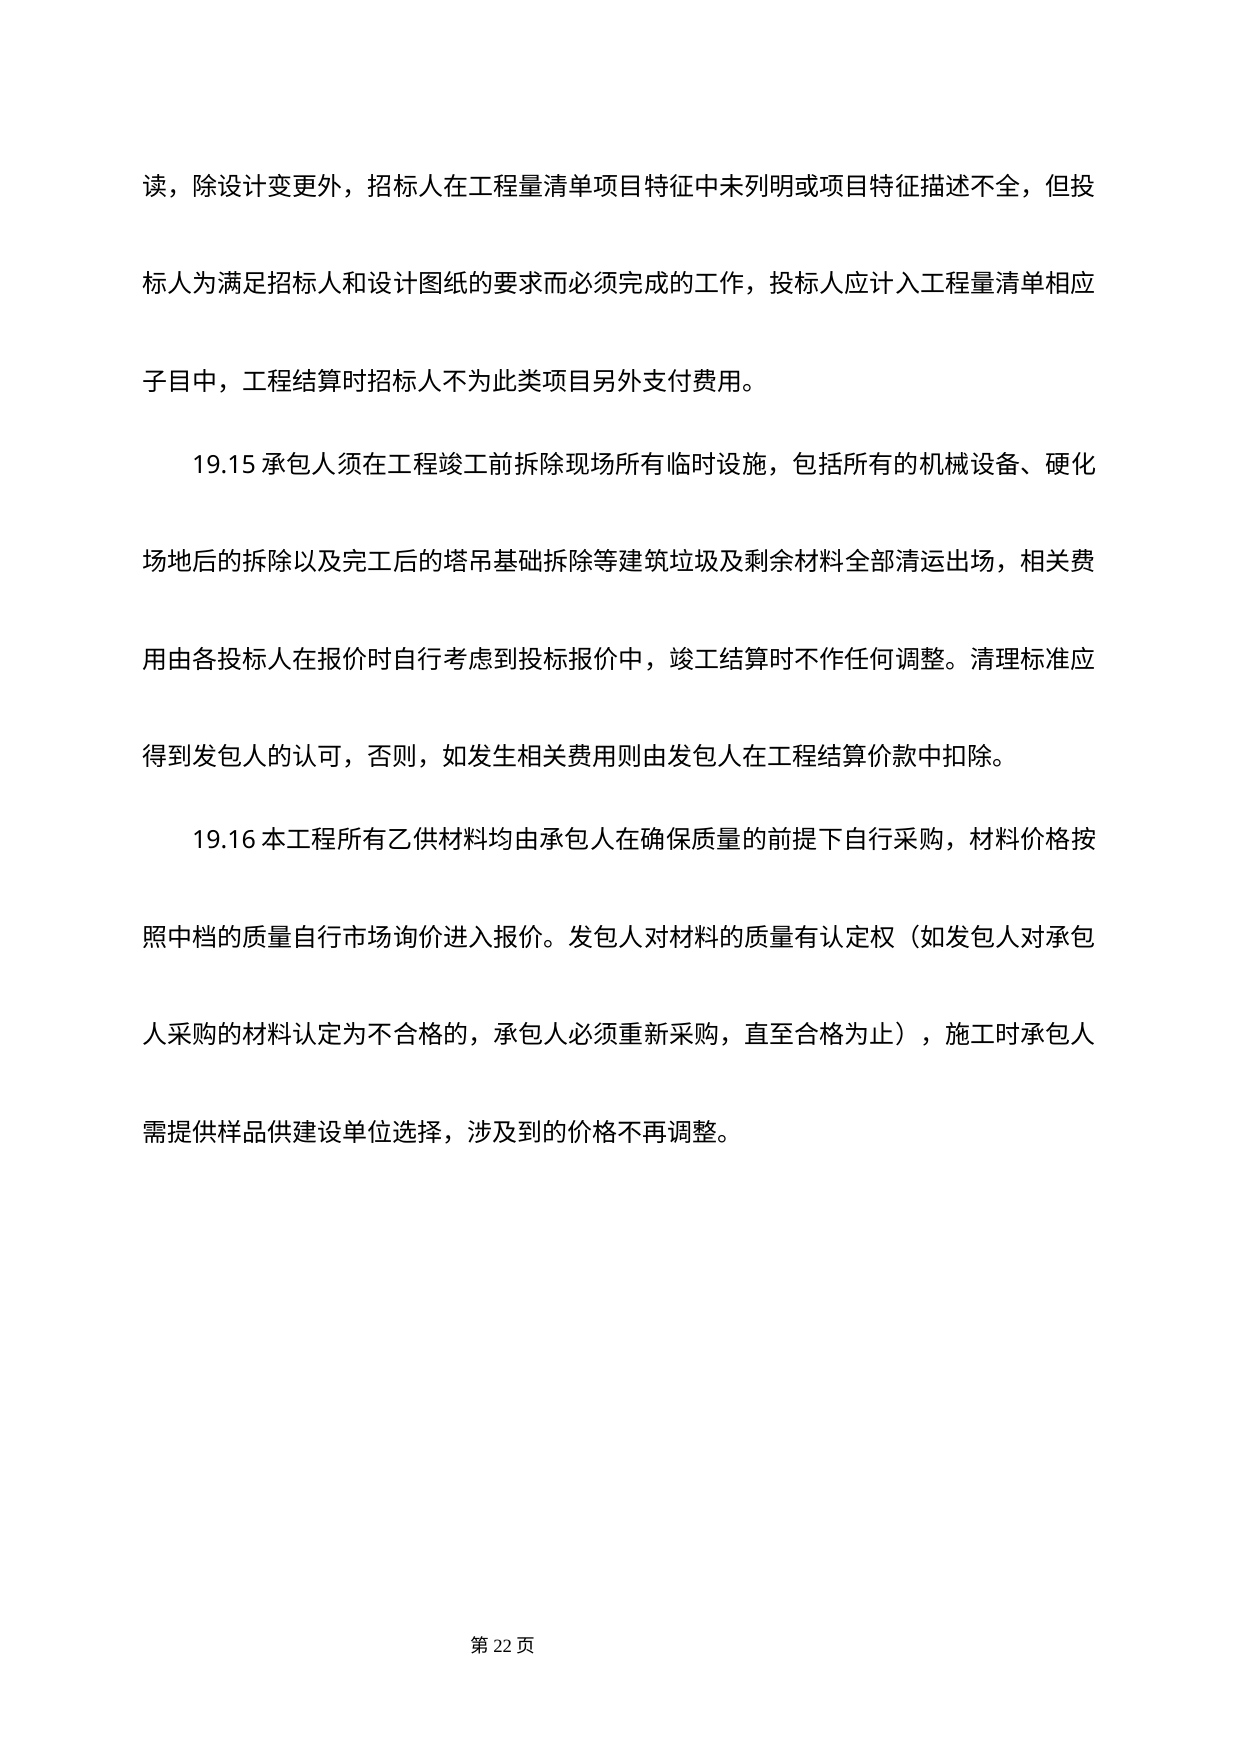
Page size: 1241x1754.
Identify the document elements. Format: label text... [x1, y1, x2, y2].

text 19.16本工程所有乙供材料均由承包人在确保质量的前提下自行采购，材料价格按照中档的质量自行市场询价进入报价。发包人对材料的质量有认定权（如发包人对承包人采购的材料认定为不合格的，承包人必须重新采购，直至合格为止），施工时承包人需提供样品供建设单位选择，涉及到的价格不再调整。 [142, 805, 1098, 1163]
text 19.15承包人须在工程竣工前拆除现场所有临时设施，包括所有的机械设备、硬化场地后的拆除以及完工后的塔吊基础拆除等建筑垃圾及剩余材料全部清运出场，相关费用由各投标人在报价时自行考虑到投标报价中，竣工结算时不作任何调整。清理标准应得到发包人的认可，否则，如发生相关费用则由发包人在工程结算价款中扣除。 [142, 430, 1098, 787]
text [142, 152, 1098, 412]
